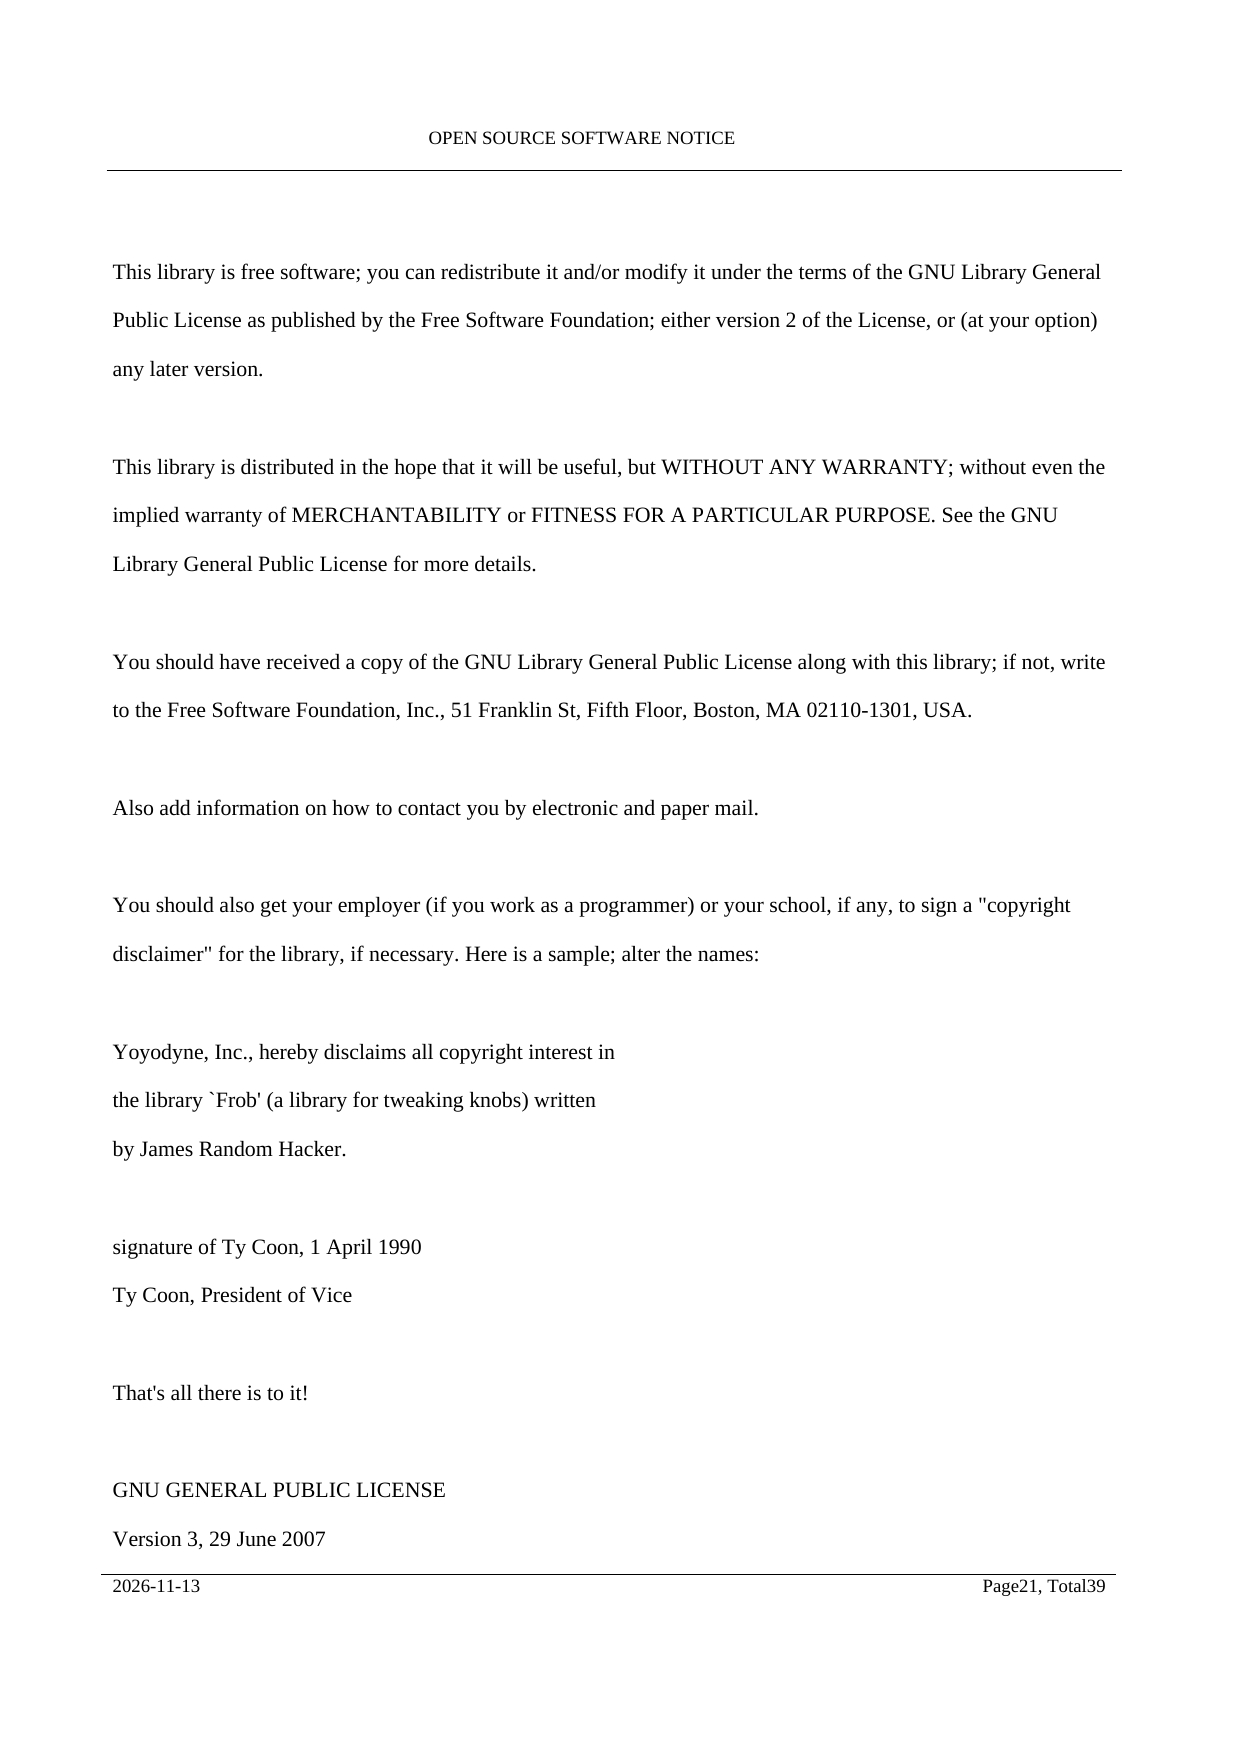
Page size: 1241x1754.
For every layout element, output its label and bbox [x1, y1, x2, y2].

text [112, 206, 1128, 1555]
